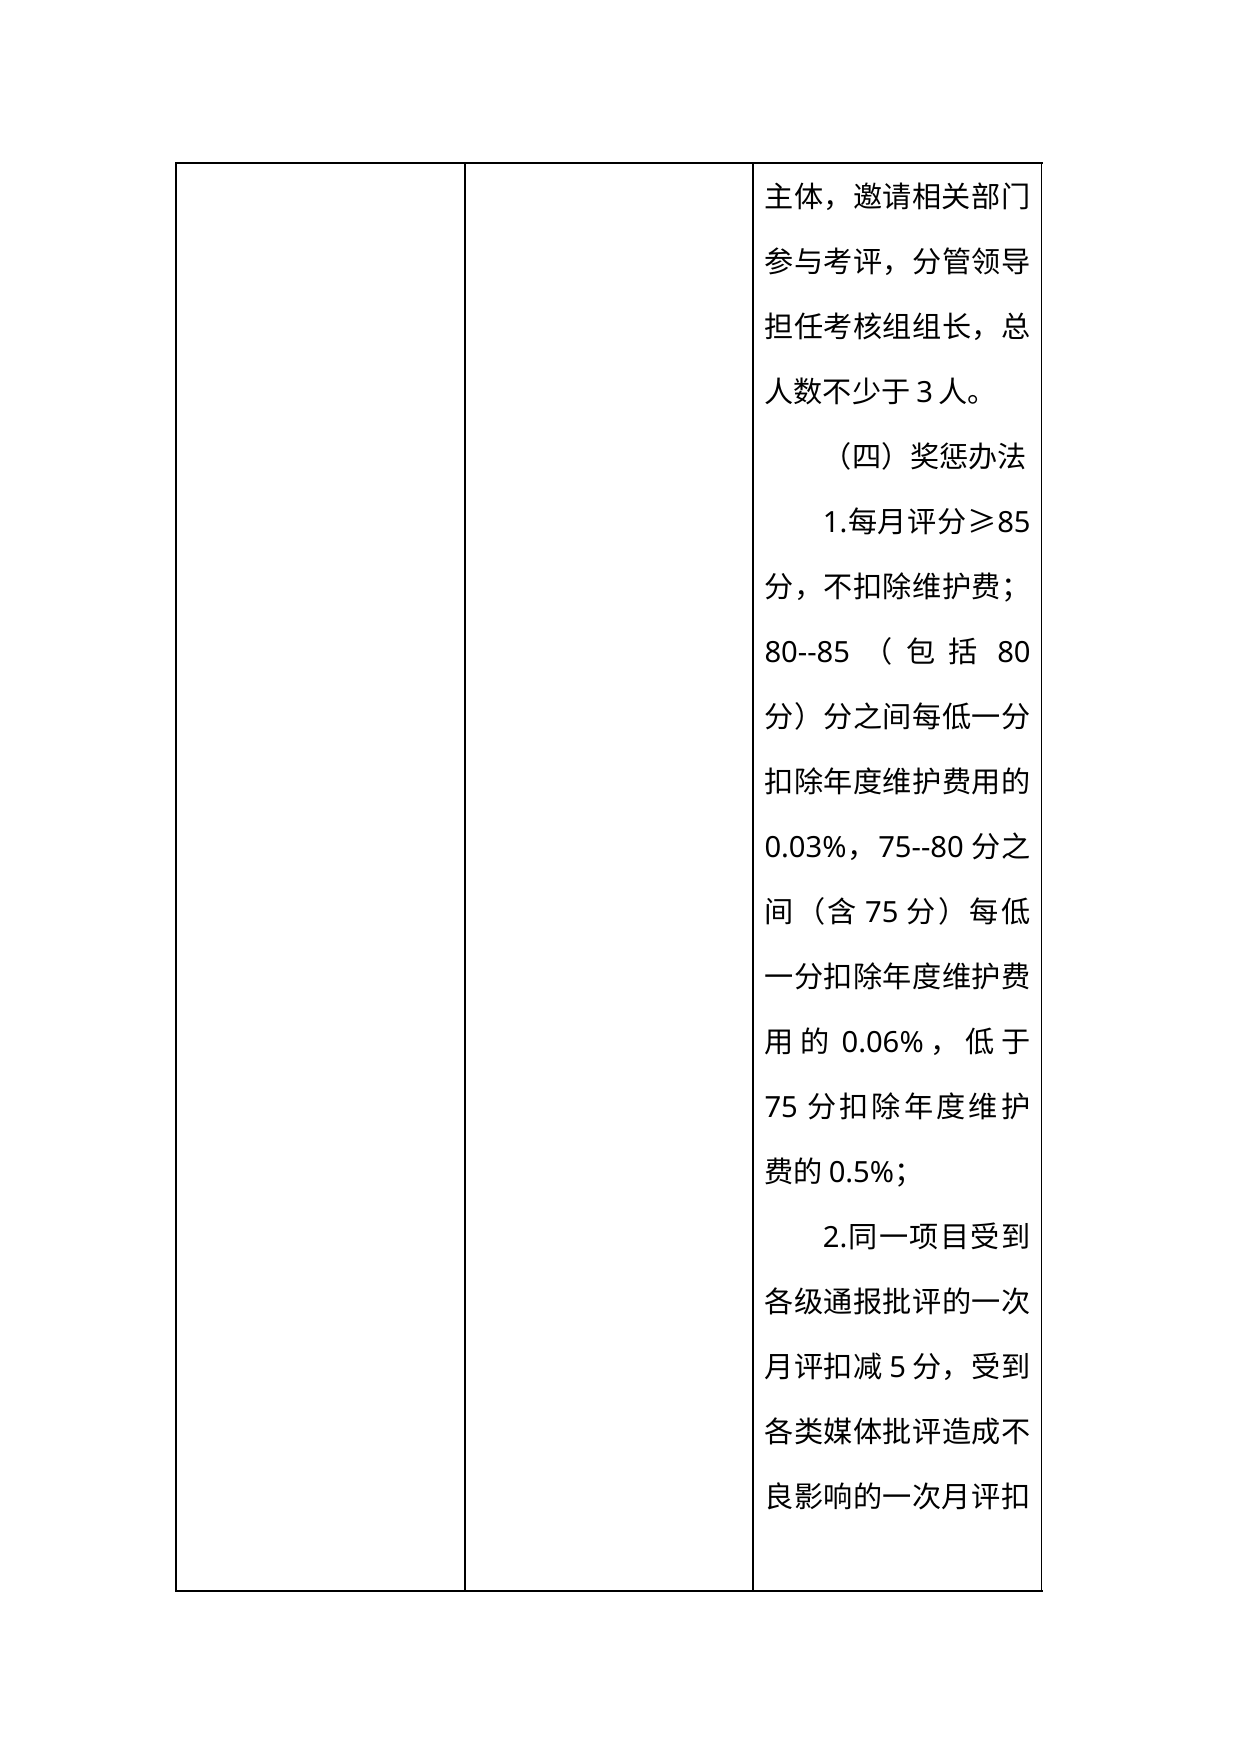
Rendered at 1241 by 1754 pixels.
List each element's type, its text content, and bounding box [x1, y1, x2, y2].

table_cell 1 [177, 164, 464, 1590]
table_cell [466, 164, 752, 1590]
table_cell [754, 164, 1041, 1590]
